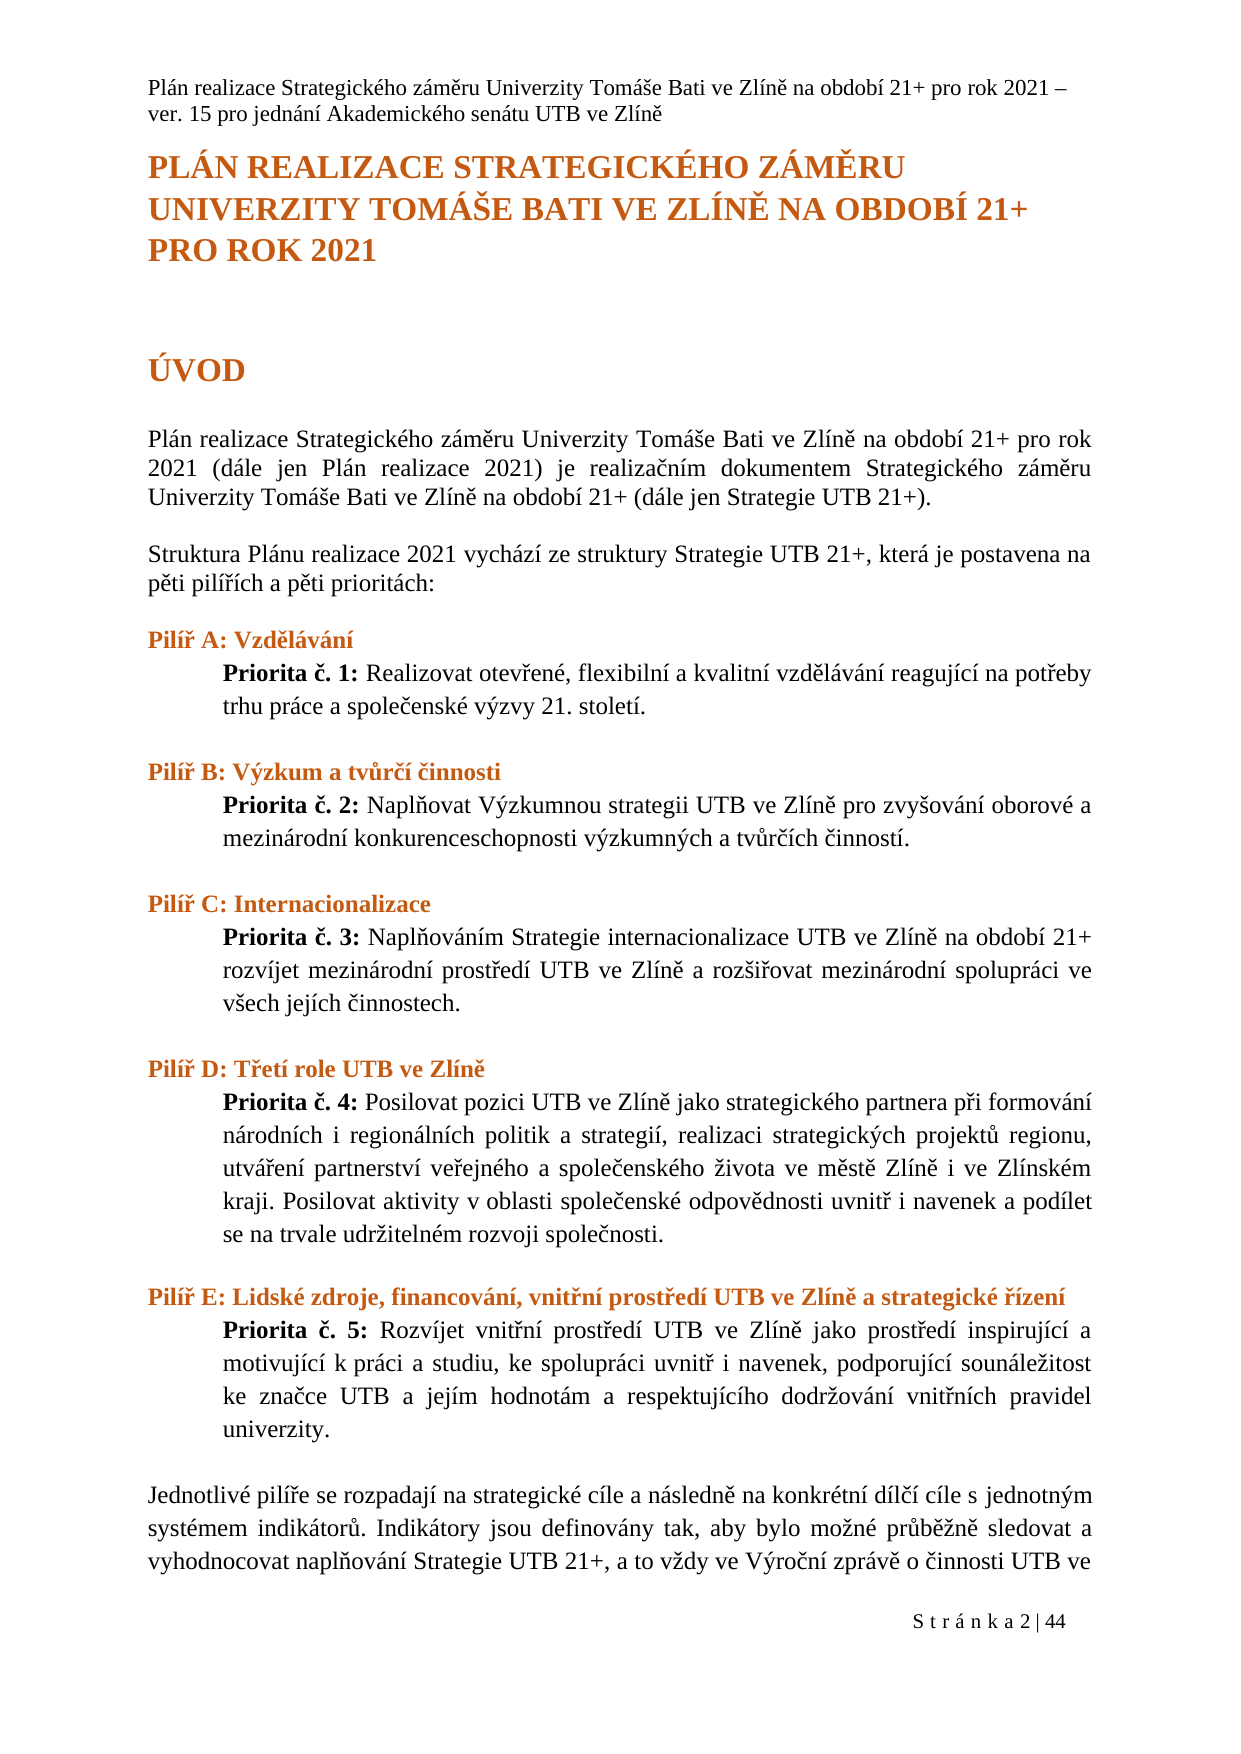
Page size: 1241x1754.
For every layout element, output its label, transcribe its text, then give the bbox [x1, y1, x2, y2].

text Pilíř A: Vzdělávání [148, 625, 1092, 654]
text Pilíř D: Třetí role UTB ve Zlíně [148, 1054, 1092, 1083]
list Priorita č. 1: Realizovat otevřené, flexibilní a kvalitní vzdělávání reagující na potřeby trhu práce a společenské výzvy 21. století. [223, 658, 1092, 720]
subtitle PLÁN REALIZACE STRATEGICKÉHO ZÁMĚRU UNIVERZITY TOMÁŠE BATI VE ZLÍNĚ NA OBDOBÍ 21+ PRO ROK 2021 [148, 148, 1092, 269]
text Struktura Plánu realizace 2021 vychází ze struktury Strategie UTB 21+, která je postavena na pěti pilířích a pěti prioritách: [148, 539, 1092, 597]
list Priorita č. 4: Posilovat pozici UTB ve Zlíně jako strategického partnera při formování národních i regionálních politik a strategií, realizaci strategických projektů regionu, utváření partnerství veřejného a společenského života ve městě Zlíně i ve Zlínském kraji. Posilovat aktivity v oblasti společenské odpovědnosti uvnitř i navenek a podílet se na trvale udržitelném rozvoji společnosti. [223, 1087, 1092, 1248]
text Plán realizace Strategického záměru Univerzity Tomáše Bati ve Zlíně na období 21+ pro rok 2021 (dále jen Plán realizace 2021) je realizačním dokumentem Strategického záměru Univerzity Tomáše Bati ve Zlíně na období 21+ (dále jen Strategie UTB 21+). [148, 424, 1092, 510]
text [148, 1480, 1092, 1575]
text Pilíř C: Internacionalizace [148, 889, 1092, 917]
subtitle ÚVOD [148, 351, 1092, 389]
text Pilíř B: Výzkum a tvůrčí činnosti [148, 757, 1092, 785]
list Priorita č. 3: Naplňováním Strategie internacionalizace UTB ve Zlíně na období 21+ rozvíjet mezinárodní prostředí UTB ve Zlíně a rozšiřovat mezinárodní spolupráci ve všech jejích činnostech. [223, 922, 1092, 1017]
text Pilíř E: Lidské zdroje, financování, vnitřní prostředí UTB ve Zlíně a strategické řízení [148, 1282, 1092, 1311]
list Priorita č. 2: Naplňovat Výzkumnou strategii UTB ve Zlíně pro zvyšování oborové a mezinárodní konkurenceschopnosti výzkumných a tvůrčích činností. [223, 790, 1092, 851]
list Priorita č. 5: Rozvíjet vnitřní prostředí UTB ve Zlíně jako prostředí inspirující a motivující k práci a studiu, ke spolupráci uvnitř i navenek, podporující sounáležitost ke značce UTB a jejím hodnotám a respektujícího dodržování vnitřních pravidel univerzity. [223, 1315, 1092, 1443]
